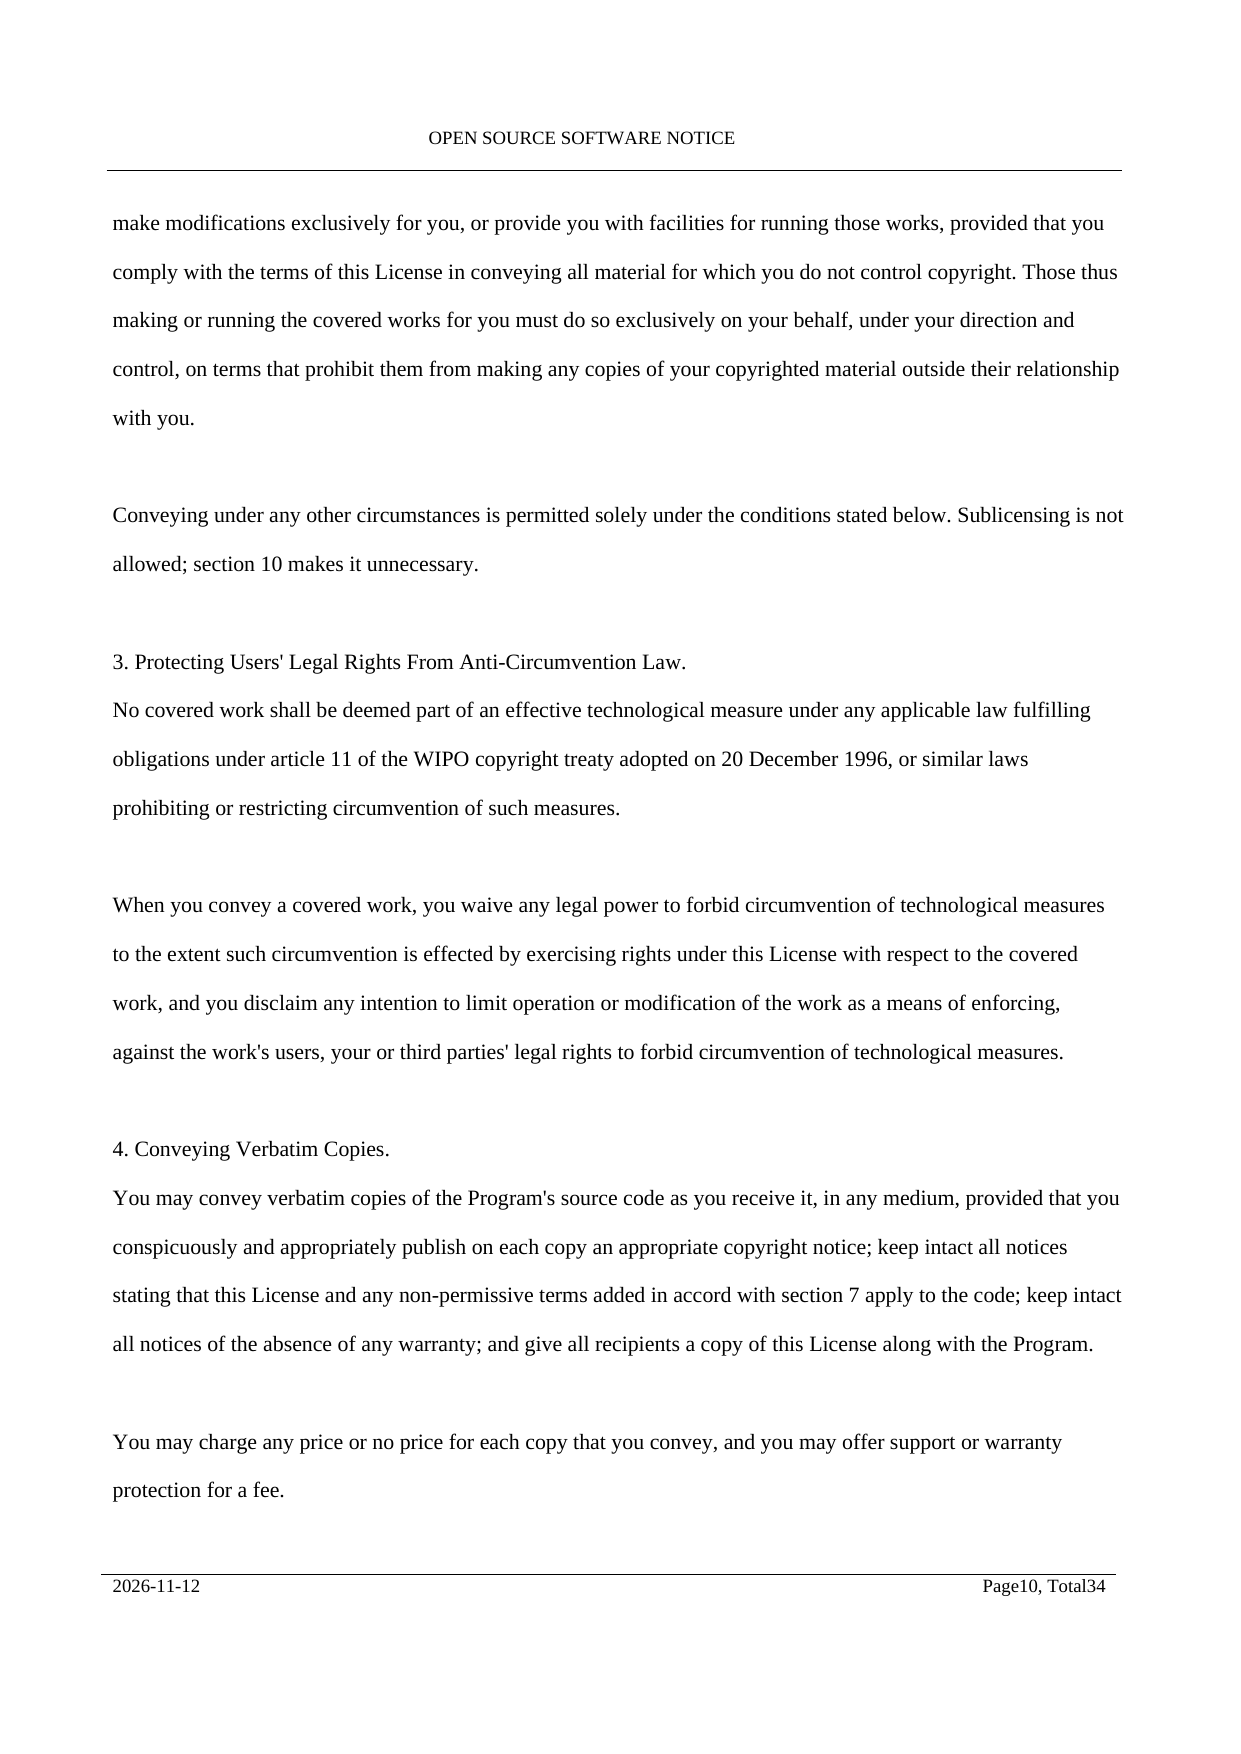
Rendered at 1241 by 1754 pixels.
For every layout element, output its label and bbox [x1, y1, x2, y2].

text [112, 206, 1128, 1506]
